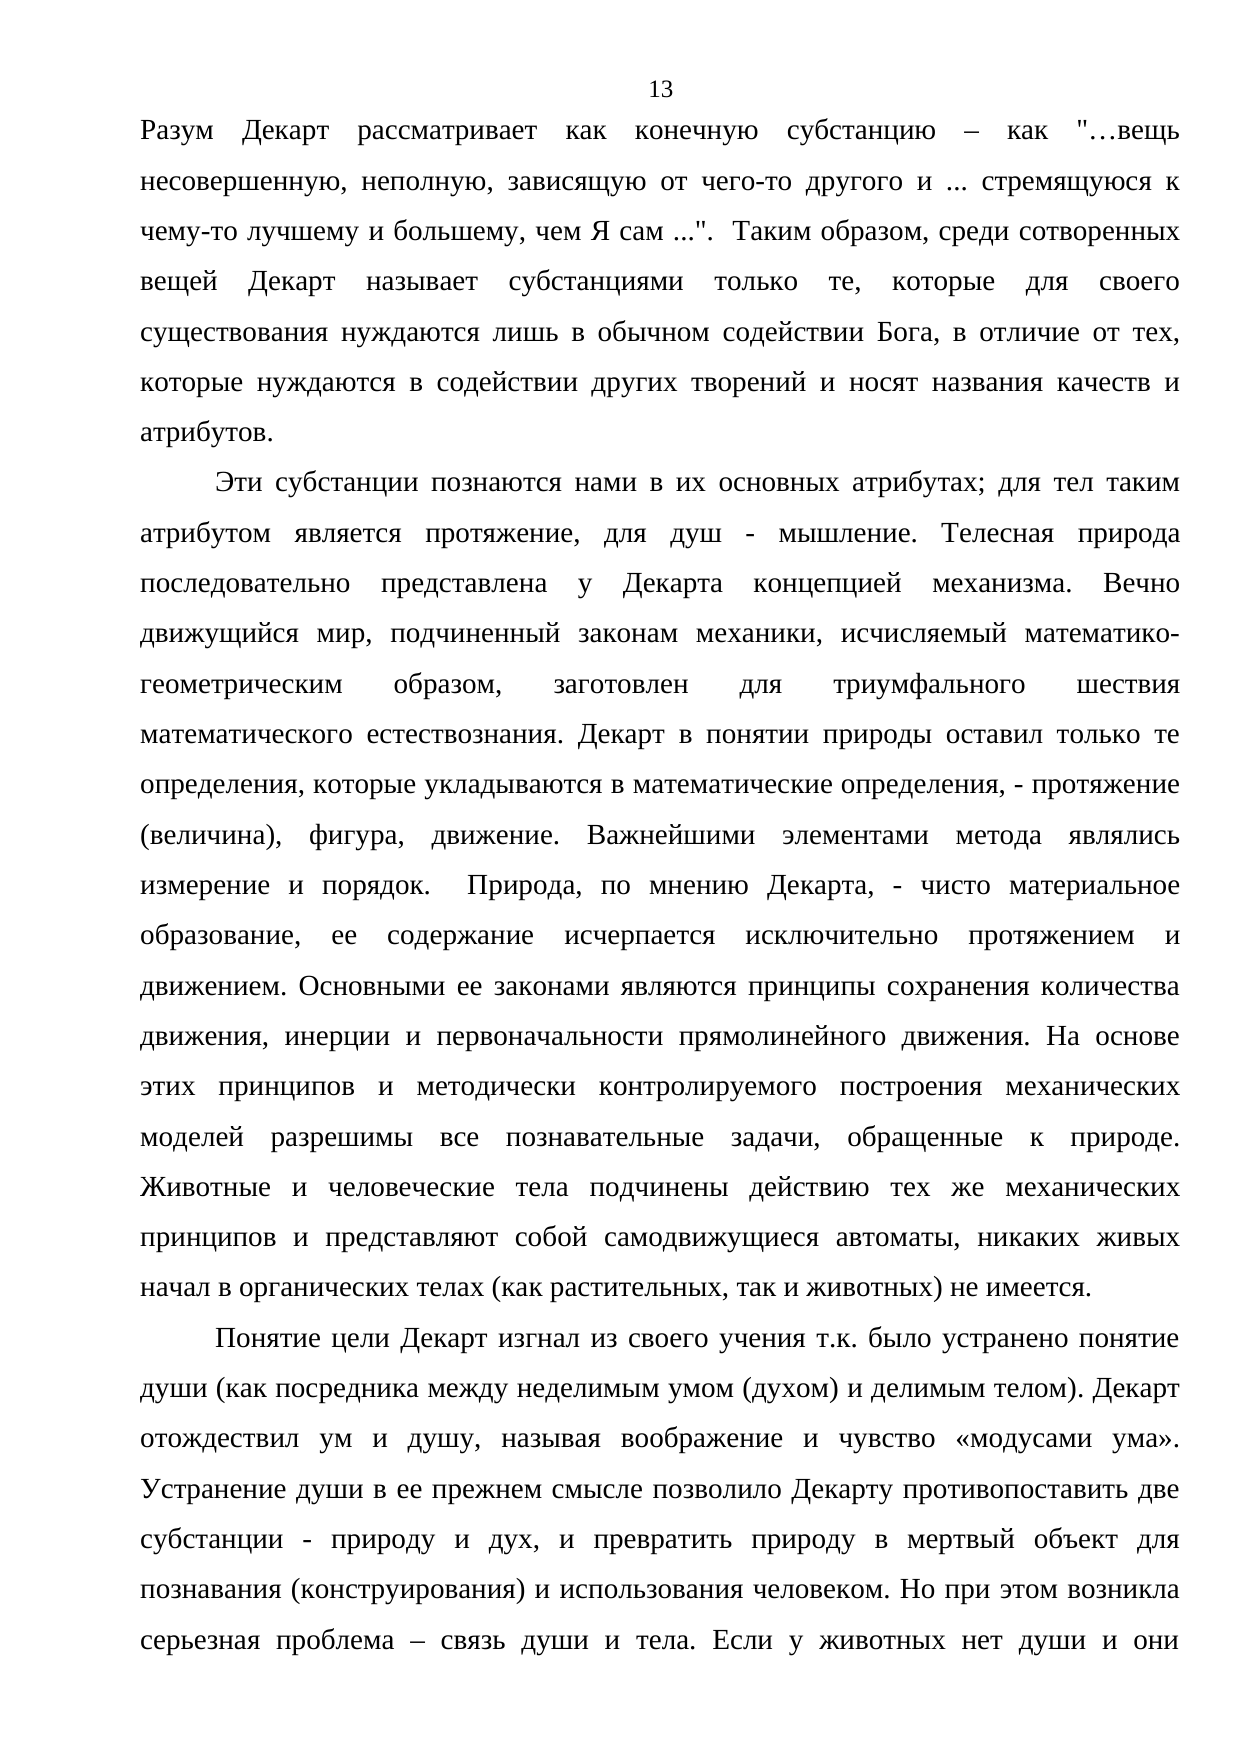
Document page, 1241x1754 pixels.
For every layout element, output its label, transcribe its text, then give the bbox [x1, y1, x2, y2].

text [140, 112, 1181, 448]
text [140, 1320, 1181, 1655]
text Эти субстанции познаются нами в их основных атрибутах; для тел таким атрибутом является протяжение, для душ - мышление. Телесная природа последовательно представлена у Декарта концепцией механизма. Вечно движущийся мир, подчиненный законам механики, исчисляемый математико-геометрическим образом, заготовлен для триумфального шествия математического естествознания. Декарт в понятии природы оставил только те определения, которые укладываются в математические определения, - протяжение (величина), фигура, движение. Важнейшими элементами метода являлись измерение и порядок. Природа, по мнению Декарта, - чисто материальное образование, ее содержание исчерпается исключительно протяжением и движением. Основными ее законами являются принципы сохранения количества движения, инерции и первоначальности прямолинейного движения. На основе этих принципов и методически контролируемого построения механических моделей разрешимы все познавательные задачи, обращенные к природе. Животные и человеческие тела подчинены действию тех же механических принципов и представляют собой самодвижущиеся автоматы, никаких живых начал в органических телах (как растительных, так и животных) не имеется. [140, 464, 1181, 1303]
